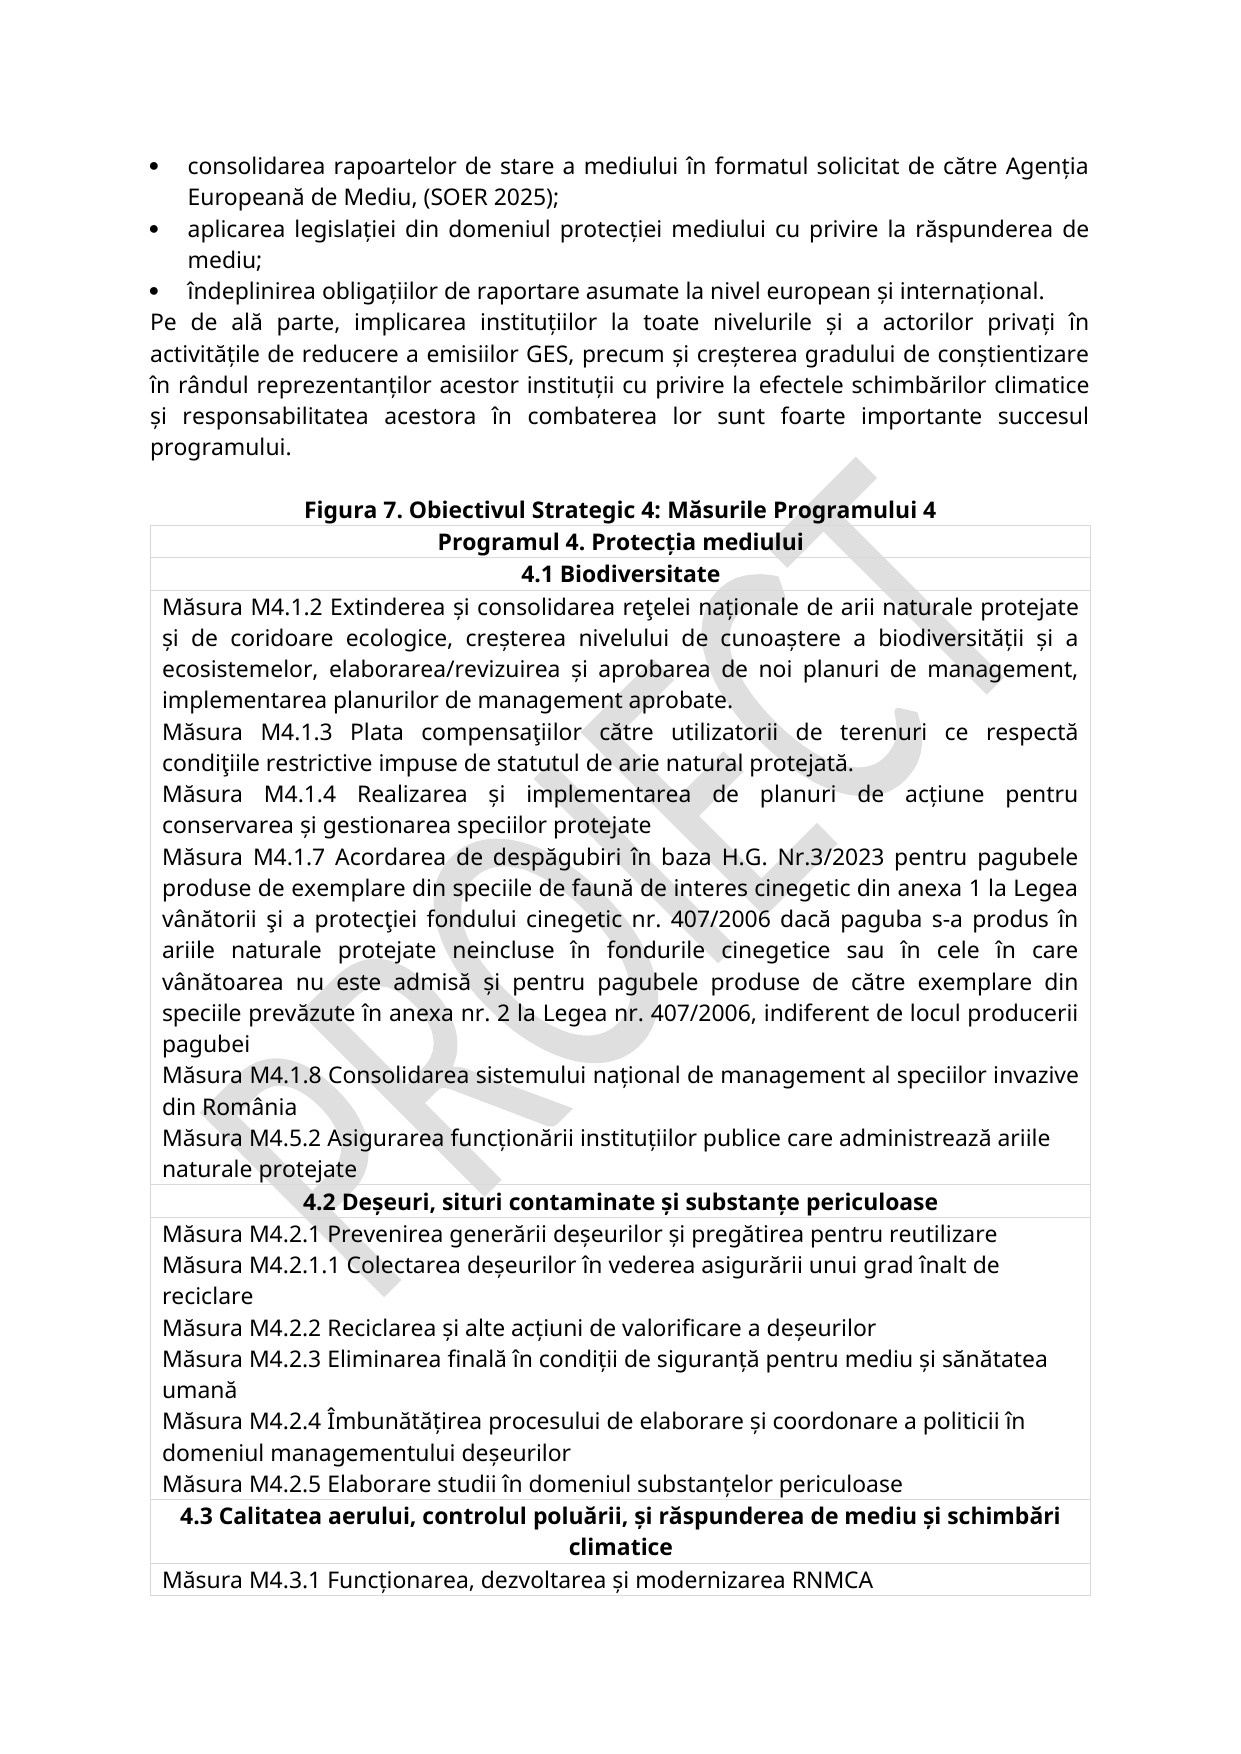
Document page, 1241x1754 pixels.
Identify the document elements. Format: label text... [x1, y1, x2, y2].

table_cell 4.3 Calitatea aerului, controlul poluării, și răspunderea de mediu și schimbări climatice [151, 1500, 1090, 1562]
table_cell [151, 1564, 1090, 1595]
text Figura 7. Obiectivul Strategic 4: Măsurile Programului 4 [150, 494, 1090, 525]
table_cell Măsura M4.1.2 Extinderea și consolidarea reţelei naționale de arii naturale protejate și de coridoare ecologice, creșterea nivelului de cunoaștere a biodiversității și a ecosistemelor, elaborarea/revizuirea și aprobarea de noi planuri de management, implementarea planurilor de management aprobate. Măsura M4.1.3 Plata compensaţiilor către utilizatorii de terenuri ce respectă condiţiile restrictive impuse de statutul de arie natural protejată. Măsura M4.1.4 Realizarea și implementarea de planuri de acțiune pentru conservarea și gestionarea speciilor protejate Măsura M4.1.7 Acordarea de despăgubiri în baza H.G. Nr.3/2023 pentru pagubele produse de exemplare din speciile de faună de interes cinegetic din anexa 1 la Legea vânătorii şi a protecţiei fondului cinegetic nr. 407/2006 dacă paguba s-a produs în ariile naturale protejate neincluse în fondurile cinegetice sau în cele în care vânătoarea nu este admisă și pentru pagubele produse de către exemplare din speciile prevăzute în anexa nr. 2 la Legea nr. 407/2006, indiferent de locul producerii pagubei Măsura M4.1.8 Consolidarea sistemului național de management al speciilor invazive din România Măsura M4.5.2 Asigurarea funcționării instituțiilor publice care administrează ariile naturale protejate [151, 591, 1090, 1184]
table_cell 4.2 Deșeuri, situri contaminate și substanțe periculoase [151, 1185, 1090, 1217]
table_cell 4.1 Biodiversitate [151, 558, 1090, 589]
table_cell Măsura M4.2.1 Prevenirea generării deșeurilor și pregătirea pentru reutilizare Măsura M4.2.1.1 Colectarea deșeurilor în vederea asigurării unui grad înalt de reciclare Măsura M4.2.2 Reciclarea și alte acțiuni de valorificare a deșeurilor Măsura M4.2.3 Eliminarea finală în condiții de siguranță pentru mediu și sănătatea umană Măsura M4.2.4 Îmbunătățirea procesului de elaborare și coordonare a politicii în domeniul managementului deșeurilor Măsura M4.2.5 Elaborare studii în domeniul substanțelor periculoase [151, 1218, 1090, 1499]
list consolidarea rapoartelor de stare a mediului în formatul solicitat de către Agenția Europeană de Mediu, (SOER 2025); [150, 150, 1090, 212]
table_header Programul 4. Protecția mediului [151, 526, 1090, 557]
list îndeplinirea obligațiilor de raportare asumate la nivel european și internațional. [150, 275, 1090, 306]
list aplicarea legislației din domeniul protecției mediului cu privire la răspunderea de mediu; [150, 212, 1090, 275]
text Pe de ală parte, implicarea instituțiilor la toate nivelurile și a actorilor privați în activitățile de reducere a emisiilor GES, precum și creșterea gradului de conștientizare în rândul reprezentanților acestor instituții cu privire la efectele schimbărilor climatice și responsabilitatea acestora în combaterea lor sunt foarte importante succesul programului. [150, 306, 1090, 462]
